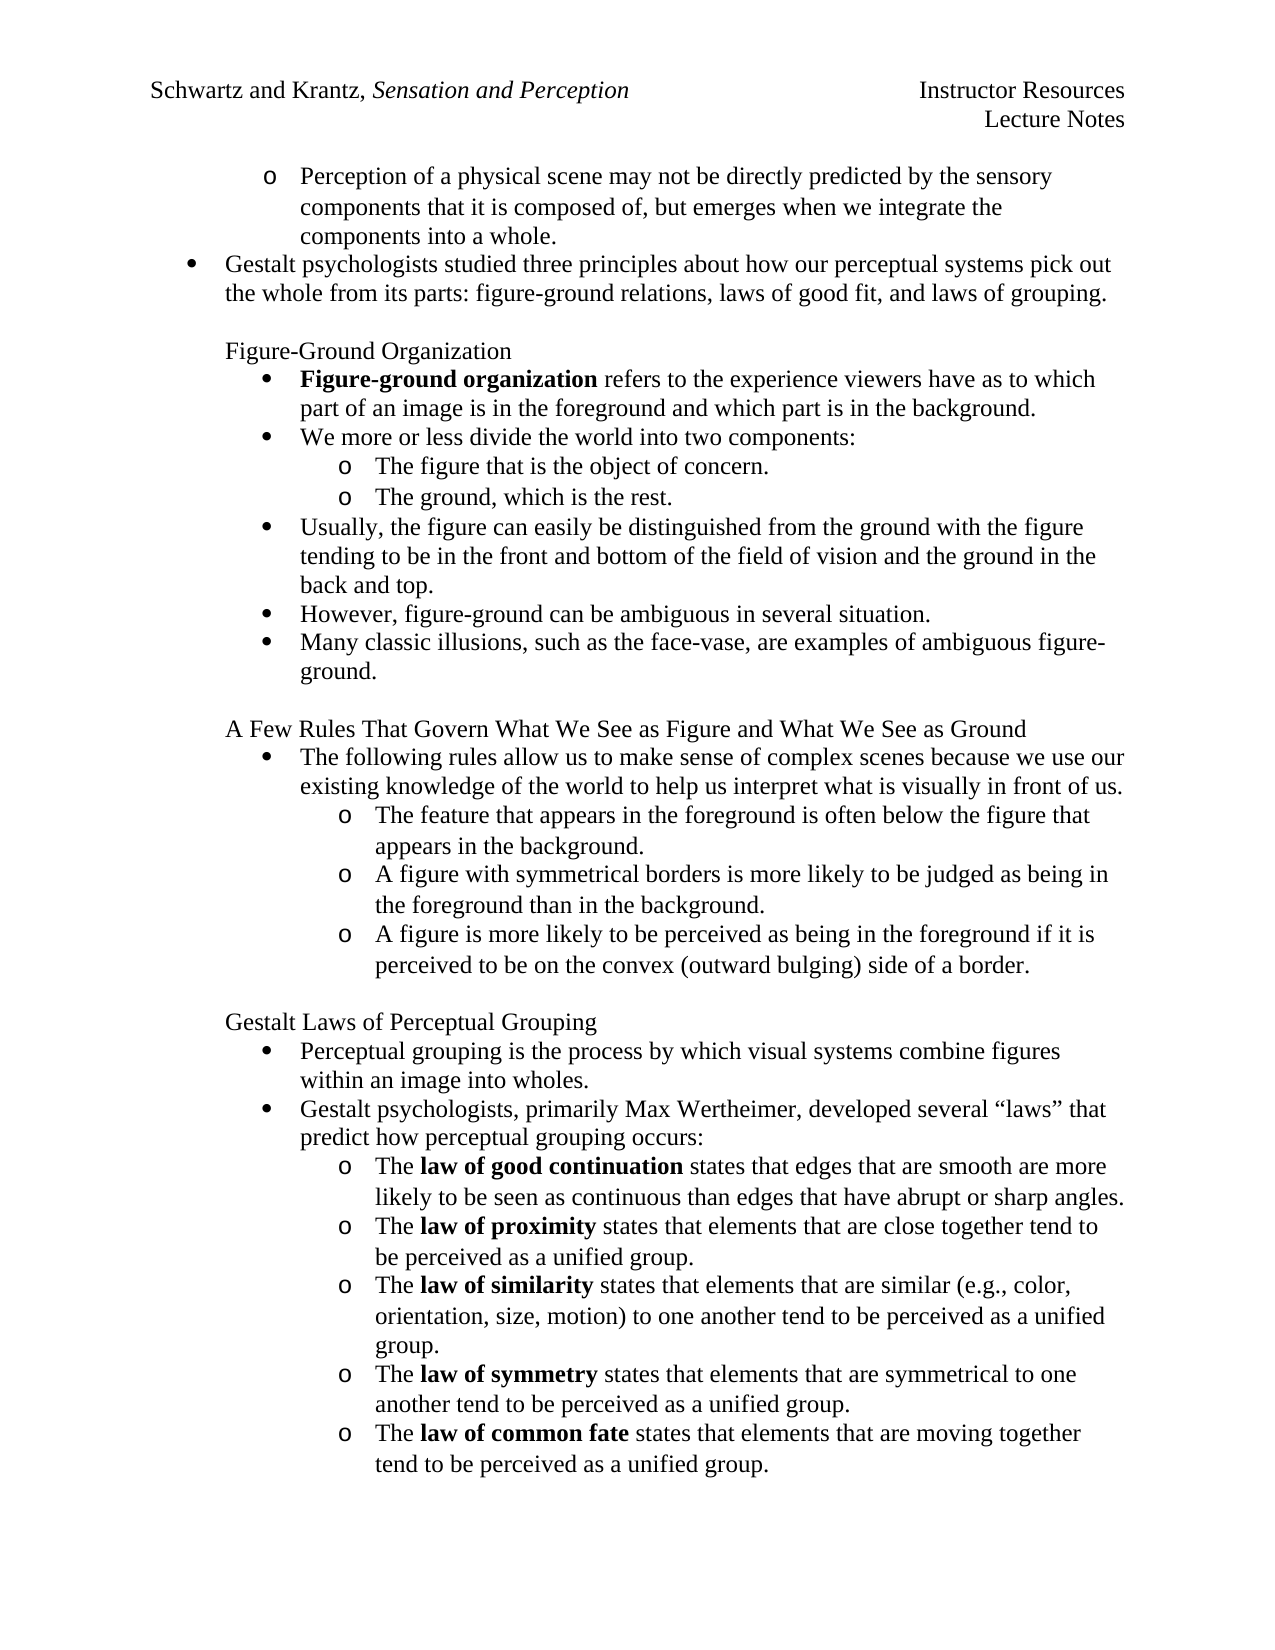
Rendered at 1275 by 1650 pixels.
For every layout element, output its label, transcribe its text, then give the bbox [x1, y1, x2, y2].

list A figure with symmetrical borders is more likely to be judged as being in the foreground than in the background. [337, 859, 1125, 919]
list However, figure-ground can be ambiguous in several situation. [262, 599, 1125, 627]
list The figure that is the object of concern. [337, 451, 1125, 482]
list The law of common fate states that elements that are moving together tend to be perceived as a unified group. [337, 1418, 1125, 1478]
text Gestalt Laws of Perceptual Grouping [150, 1007, 1125, 1036]
list Usually, the figure can easily be distinguished from the ground with the figure tending to be in the front and bottom of the field of vision and the ground in the back and top. [262, 512, 1125, 599]
list The law of similarity states that elements that are similar (e.g., color, orientation, size, motion) to one another tend to be perceived as a unified group. [337, 1270, 1125, 1359]
list Many classic illusions, such as the face-vase, are examples of ambiguous figure-ground. [262, 627, 1125, 685]
list Gestalt psychologists, primarily Max Wertheimer, developed several “laws” that predict how perceptual grouping occurs: [262, 1094, 1125, 1151]
list The law of proximity states that elements that are close together tend to be perceived as a unified group. [337, 1211, 1125, 1270]
list The following rules allow us to make sense of complex scenes because we use our existing knowledge of the world to help us interpret what is visually in front of us. [262, 742, 1125, 800]
list The feature that appears in the foreground is often below the figure that appears in the background. [337, 800, 1125, 859]
list The law of symmetry states that elements that are symmetrical to one another tend to be perceived as a unified group. [337, 1359, 1125, 1418]
text A Few Rules That Govern What We See as Figure and What We See as Ground [150, 714, 1125, 742]
list The law of good continuation states that edges that are smooth are more likely to be seen as continuous than edges that have abrupt or sharp angles. [337, 1151, 1125, 1211]
list Perception of a physical scene may not be directly predicted by the sensory components that it is composed of, but emerges when we integrate the components into a whole. [262, 161, 1125, 249]
list Gestalt psychologists studied three principles about how our perceptual systems pick out the whole from its parts: figure-ground relations, laws of good fit, and laws of grouping. [187, 249, 1125, 307]
list We more or less divide the world into two components: [262, 422, 1125, 451]
list A figure is more likely to be perceived as being in the foreground if it is perceived to be on the convex (outward bulging) side of a border. [337, 919, 1125, 979]
list Perceptual grouping is the process by which visual systems combine figures within an image into wholes. [262, 1036, 1125, 1094]
list Figure-ground organization refers to the experience viewers have as to which part of an image is in the foreground and which part is in the background. [262, 364, 1125, 422]
text Figure-Ground Organization [150, 336, 1125, 364]
list The ground, which is the rest. [337, 482, 1125, 512]
